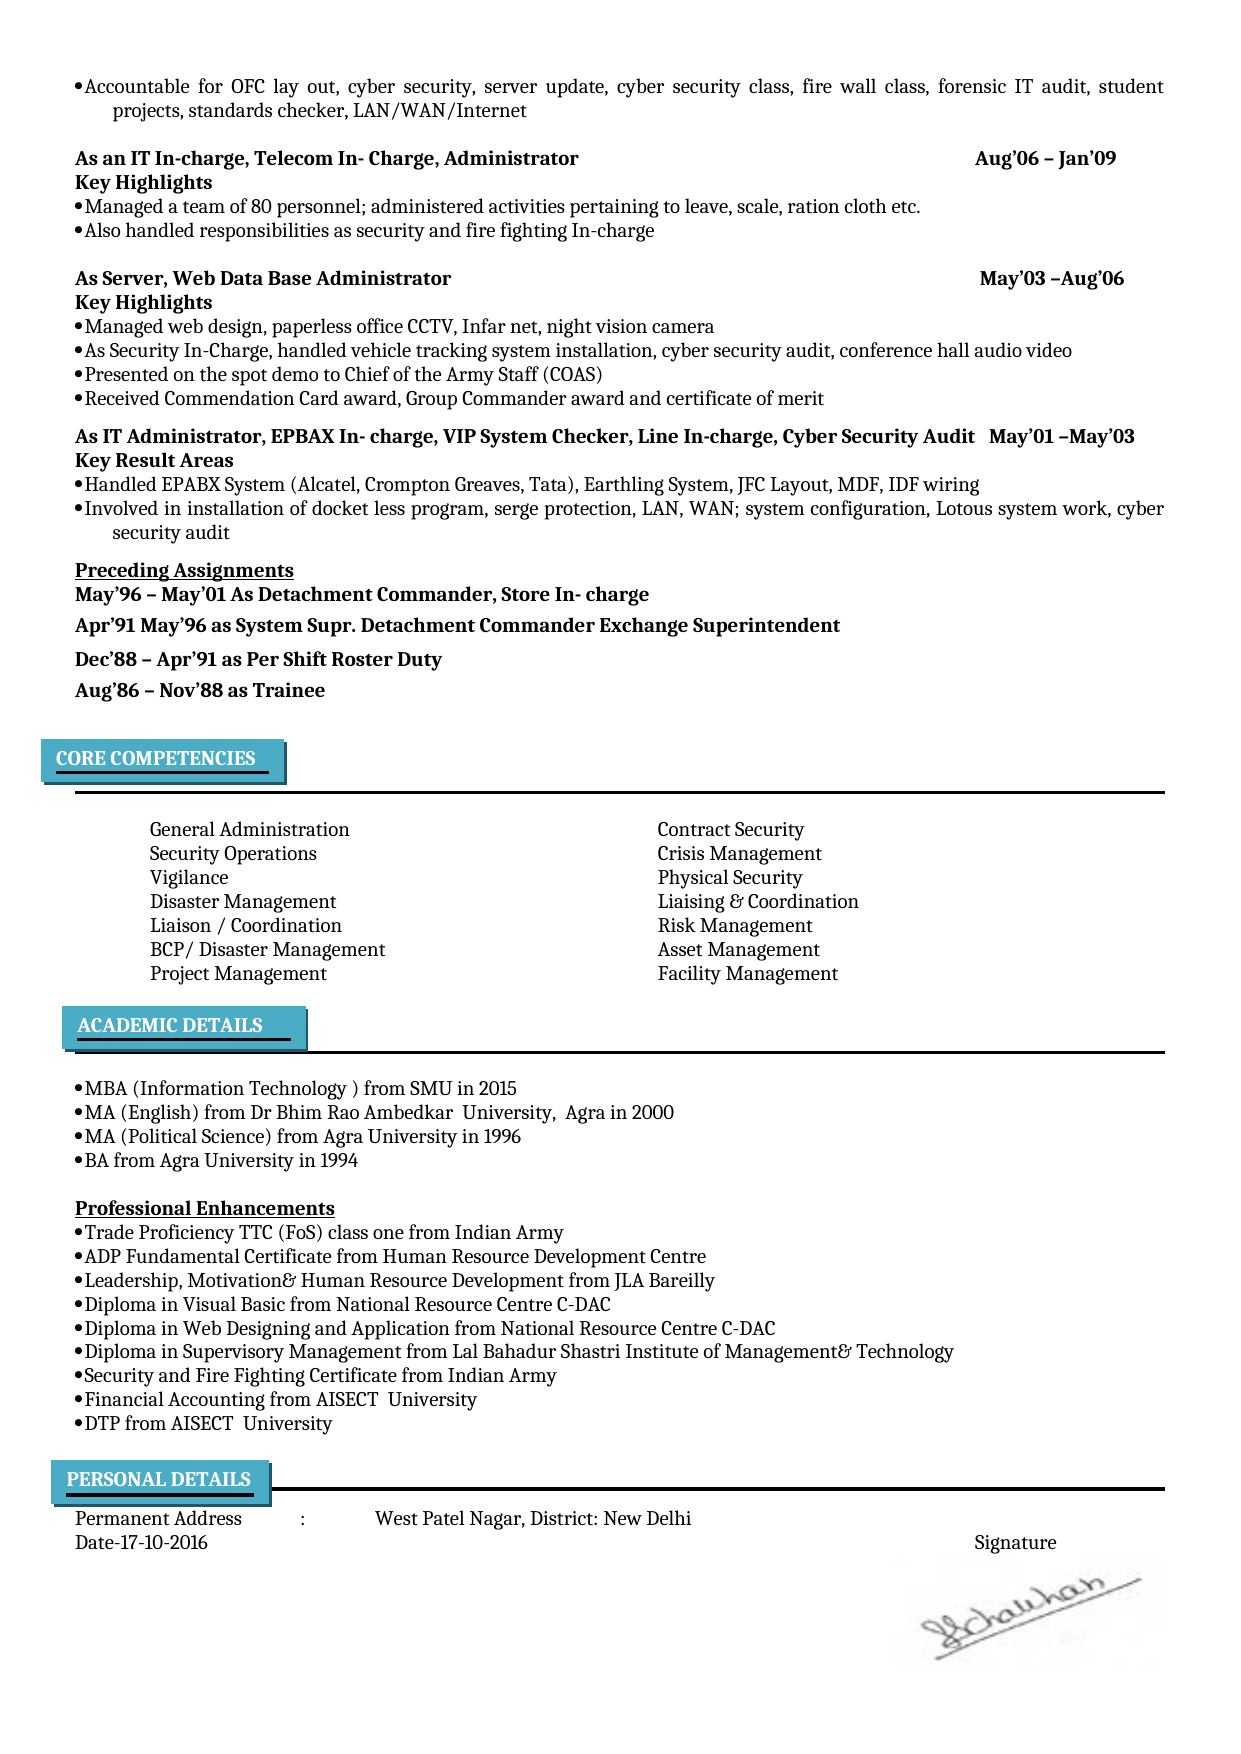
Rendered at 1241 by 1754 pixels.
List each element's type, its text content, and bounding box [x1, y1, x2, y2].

text BCP/ Disaster Management [75, 937, 583, 961]
text Project Management [75, 961, 583, 985]
text Preceding Assignments [75, 559, 1165, 583]
text Key Highlights [75, 171, 1165, 195]
list Received Commendation Card award, Group Commander award and certificate of merit [75, 386, 1165, 410]
text General Administration [75, 818, 583, 842]
text Liaison / Coordination [75, 913, 583, 937]
text Contract Security [658, 818, 1165, 842]
list DTP from AISECT University [75, 1412, 1165, 1436]
list Diploma in Visual Basic from National Resource Centre C-DAC [75, 1292, 1165, 1316]
list MBA (Information Technology ) from SMU in 2015 [75, 1077, 1165, 1101]
text Key Result Areas [75, 449, 1165, 473]
list MA (English) from Dr Bhim Rao Ambedkar University, Agra in 2000 [75, 1101, 1165, 1124]
text May’96 – May’01 As Detachment Commander, Store In- charge [75, 583, 1165, 607]
text Vigilance [75, 866, 583, 889]
list Diploma in Web Designing and Application from National Resource Centre C-DAC [75, 1316, 1165, 1340]
text Professional Enhancements [75, 1196, 1165, 1220]
list BA from Agra University in 1994 [75, 1148, 1165, 1172]
list Financial Accounting from AISECT University [75, 1388, 1165, 1412]
list Leadership, Motivation& Human Resource Development from JLA Bareilly [75, 1268, 1165, 1292]
list ADP Fundamental Certificate from Human Resource Development Centre [75, 1244, 1165, 1268]
list Presented on the spot demo to Chief of the Army Staff (COAS) [75, 362, 1165, 386]
text As an IT In-charge, Telecom In- Charge, Administrator Aug’06 – Jan’09 [75, 147, 1165, 171]
list Diploma in Supervisory Management from Lal Bahadur Shastri Institute of Management& Technology [75, 1340, 1165, 1364]
list Security and Fire Fighting Certificate from Indian Army [75, 1364, 1165, 1388]
list As Security In-Charge, handled vehicle tracking system installation, cyber security audit, conference hall audio video [75, 338, 1165, 362]
text Key Highlights [75, 291, 1165, 314]
text As IT Administrator, EPBAX In- charge, VIP System Checker, Line In-charge, Cyber Security Audit May’01 –May’03 [75, 425, 1165, 449]
text Asset Management [658, 937, 1165, 961]
text Apr’91 May’96 as System Supr. Detachment Commander Exchange Superintendent [75, 614, 1165, 638]
list Trade Proficiency TTC (FoS) class one from Indian Army [75, 1220, 1165, 1244]
list Managed a team of 80 personnel; administered activities pertaining to leave, scale, ration cloth etc. [75, 195, 1165, 219]
text Date-17-10-2016 Signature [75, 1531, 1165, 1555]
text Risk Management [658, 913, 1165, 937]
list Involved in installation of docket less program, serge protection, LAN, WAN; system configuration, Lotous system work, cyber security audit [75, 497, 1165, 544]
text Physical Security [658, 866, 1165, 889]
list Handled EPABX System (Alcatel, Crompton Greaves, Tata), Earthling System, JFC Layout, MDF, IDF wiring [75, 473, 1165, 497]
text Security Operations [75, 842, 583, 866]
text As Server, Web Data Base Administrator May’03 –Aug’06 [75, 267, 1165, 291]
text Aug’86 – Nov’88 as Trainee [75, 679, 1165, 703]
list Accountable for OFC lay out, cyber security, server update, cyber security class, fire wall class, forensic IT audit, student projects, standards checker, LAN/WAN/Internet [75, 75, 1165, 123]
text Liaising & Coordination [658, 889, 1165, 913]
text Facility Management [658, 961, 1165, 985]
text Dec’88 – Apr’91 as Per Shift Roster Duty [75, 648, 1165, 672]
list MA (Political Science) from Agra University in 1996 [75, 1124, 1165, 1148]
text Permanent Address : West Patel Nagar, District: New Delhi [75, 1507, 1165, 1531]
text Disaster Management [75, 889, 583, 913]
list Managed web design, paperless office CCTV, Infar net, night vision camera [75, 314, 1165, 338]
picture [893, 1554, 1166, 1670]
list Also handled responsibilities as security and fire fighting In-charge [75, 219, 1165, 243]
text Crisis Management [658, 842, 1165, 866]
